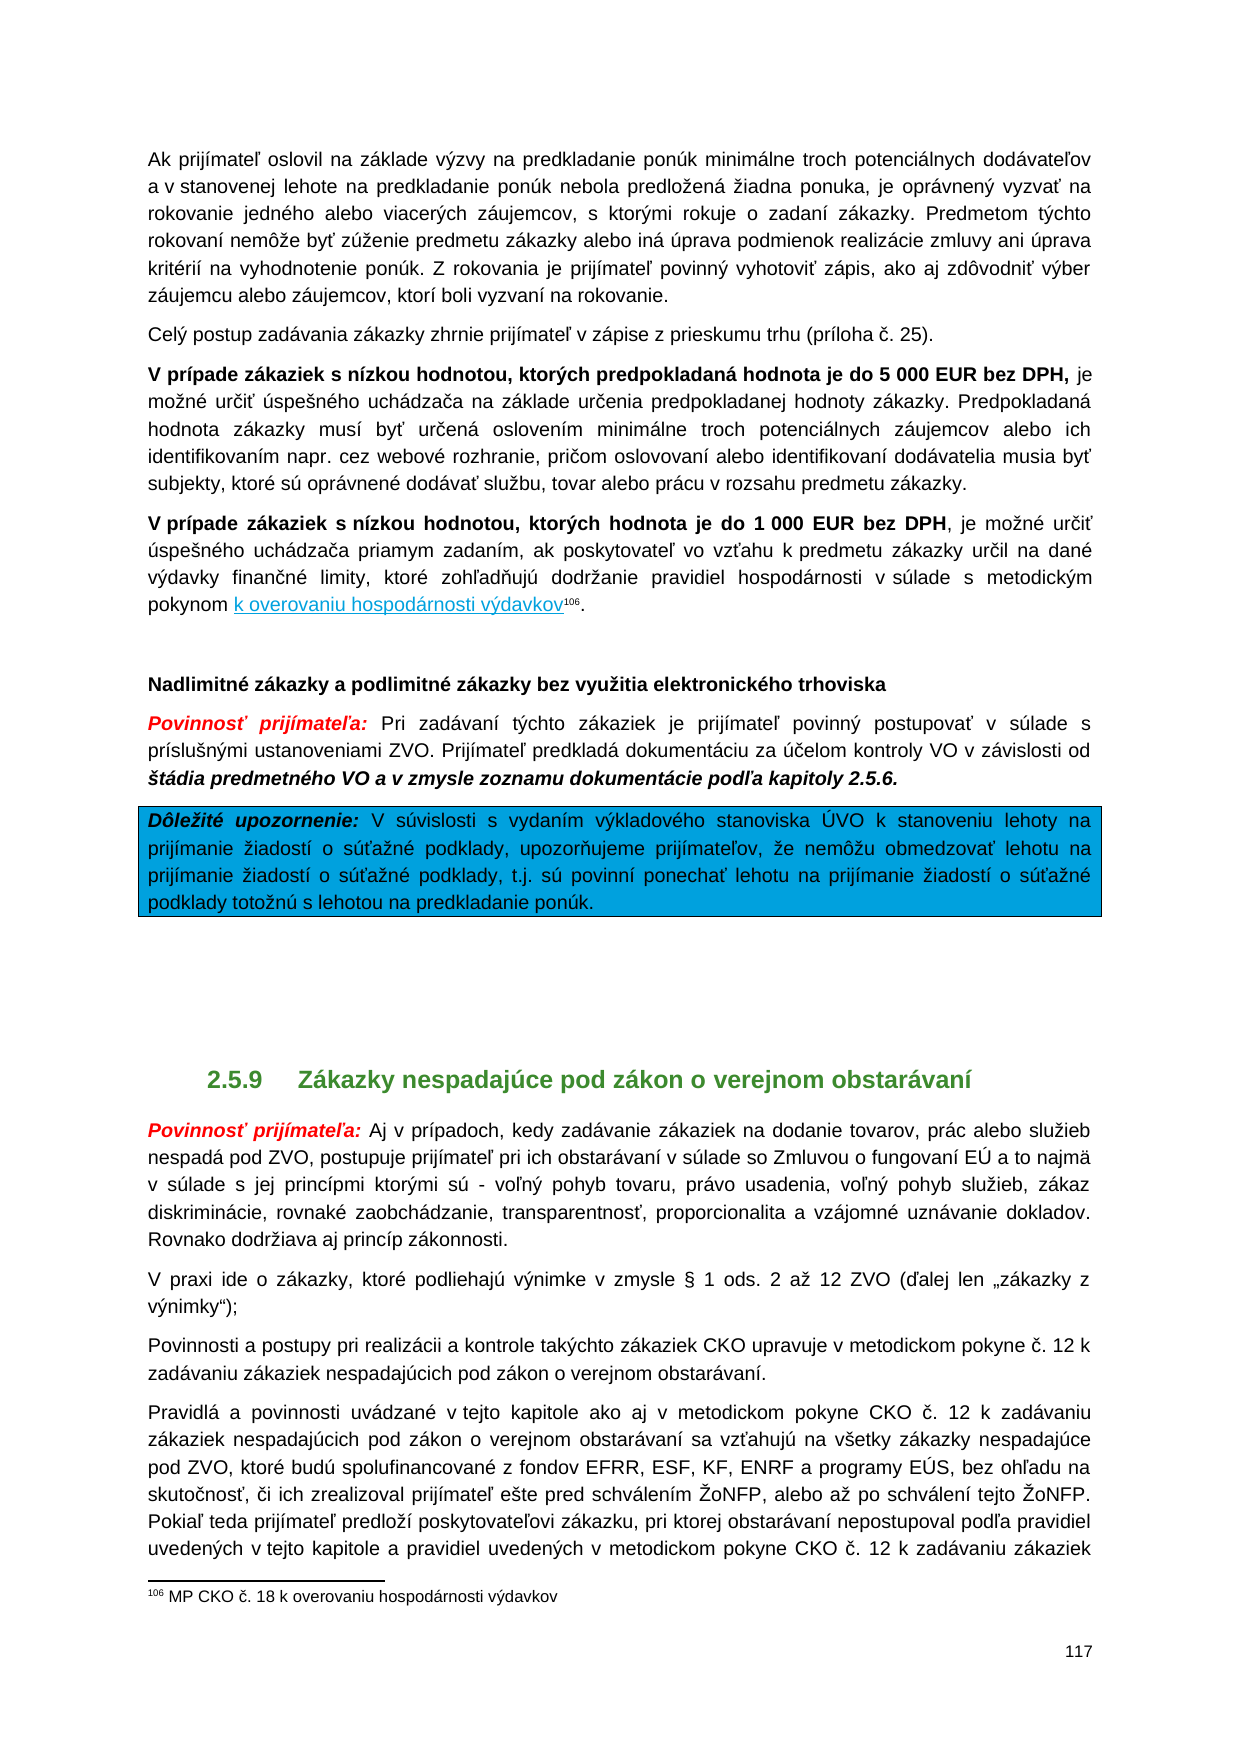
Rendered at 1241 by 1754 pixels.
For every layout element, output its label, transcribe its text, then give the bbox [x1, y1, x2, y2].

subtitle Zákazky nespadajúce pod zákon o verejnom obstarávaní [207, 1065, 1092, 1094]
text Celý postup zadávania zákazky zhrnie prijímateľ v zápise z prieskumu trhu (príloha č. 25). [148, 323, 1092, 346]
text V praxi ide o zákazky, ktoré podliehajú výnimke v zmysle § 1 ods. 2 až 12 ZVO (ďalej len „zákazky z výnimky“); [148, 1267, 1092, 1317]
text Povinnosť prijímateľa: Aj v prípadoch, kedy zadávanie zákaziek na dodanie tovarov, prác alebo služieb nespadá pod ZVO, postupuje prijímateľ pri ich obstarávaní v súlade so Zmluvou o fungovaní EÚ a to najmä v súlade s jej princípmi ktorými sú - voľný pohyb tovaru, právo usadenia, voľný pohyb služieb, zákaz diskriminácie, rovnaké zaobchádzanie, transparentnosť, proporcionalita a vzájomné uznávanie dokladov. Rovnako dodržiava aj princíp zákonnosti. [148, 1119, 1092, 1250]
text V prípade zákaziek s nízkou hodnotou, ktorých hodnota je do 1 000 EUR bez DPH, je možné určiť úspešného uchádzača priamym zadaním, ak poskytovateľ vo vzťahu k predmetu zákazky určil na dané výdavky finančné limity, ktoré zohľadňujú dodržanie pravidiel hospodárnosti v súlade s metodickým pokynom k overovaniu hospodárnosti výdavkov. [148, 511, 1092, 616]
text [148, 1401, 1092, 1560]
text Dôležité upozornenie: V súvislosti s vydaním výkladového stanoviska ÚVO k stanoveniu lehoty na prijímanie žiadostí o súťažné podklady, upozorňujeme prijímateľov, že nemôžu obmedzovať lehotu na prijímanie žiadostí o súťažné podklady, t.j. sú povinní ponechať lehotu na prijímanie žiadostí o súťažné podklady totožnú s lehotou na predkladanie ponúk. [139, 807, 1101, 916]
text Nadlimitné zákazky a podlimitné zákazky bez využitia elektronického trhoviska [148, 672, 1092, 695]
text V prípade zákaziek s nízkou hodnotou, ktorých predpokladaná hodnota je do 5 000 EUR bez DPH, je možné určiť úspešného uchádzača na základe určenia predpokladanej hodnoty zákazky. Predpokladaná hodnota zákazky musí byť určená oslovením minimálne troch potenciálnych záujemcov alebo ich identifikovaním napr. cez webové rozhranie, pričom oslovovaní alebo identifikovaní dodávatelia musia byť subjekty, ktoré sú oprávnené dodávať službu, tovar alebo prácu v rozsahu predmetu zákazky. [148, 363, 1092, 494]
text Povinnosti a postupy pri realizácii a kontrole takýchto zákaziek CKO upravuje v metodickom pokyne č. 12 k zadávaniu zákaziek nespadajúcich pod zákon o verejnom obstarávaní. [148, 1334, 1092, 1384]
text Ak prijímateľ oslovil na základe výzvy na predkladanie ponúk minimálne troch potenciálnych dodávateľov a v stanovenej lehote na predkladanie ponúk nebola predložená žiadna ponuka, je oprávnený vyzvať na rokovanie jedného alebo viacerých záujemcov, s ktorými rokuje o zadaní zákazky. Predmetom týchto rokovaní nemôže byť zúženie predmetu zákazky alebo iná úprava podmienok realizácie zmluvy ani úprava kritérií na vyhodnotenie ponúk. Z rokovania je prijímateľ povinný vyhotoviť zápis, ako aj zdôvodniť výber záujemcu alebo záujemcov, ktorí boli vyzvaní na rokovanie. [148, 148, 1092, 306]
text Povinnosť prijímateľa: Pri zadávaní týchto zákaziek je prijímateľ povinný postupovať v súlade s príslušnými ustanoveniami ZVO. Prijímateľ predkladá dokumentáciu za účelom kontroly VO v závislosti od štádia predmetného VO a v zmysle zoznamu dokumentácie podľa kapitoly 2.5.6. [148, 712, 1092, 789]
